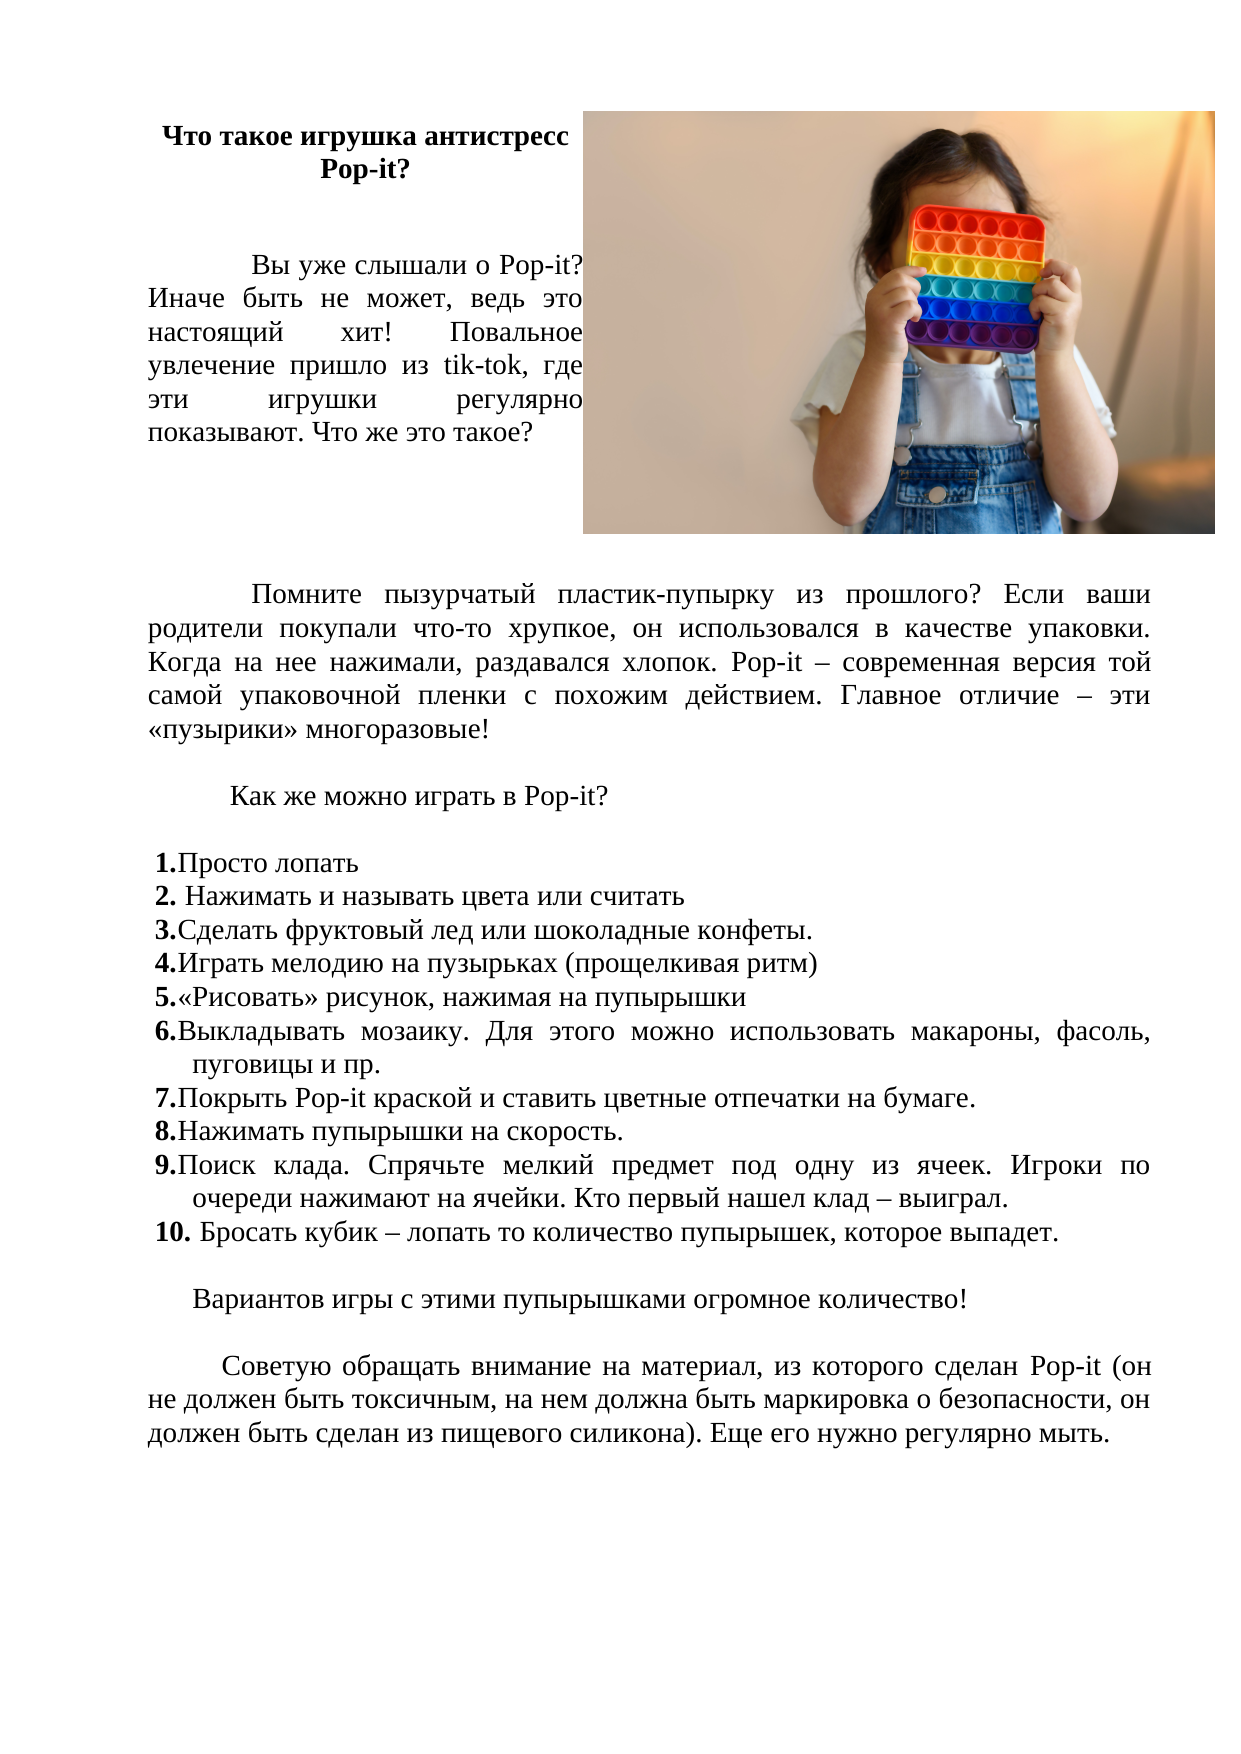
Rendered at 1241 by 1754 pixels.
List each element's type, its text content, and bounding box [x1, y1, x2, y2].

text Что такое игрушка антистресс Pop-it? [148, 118, 1152, 185]
list Покрыть Pop-it краской и ставить цветные отпечатки на бумаге. [154, 1080, 1152, 1113]
list «Рисовать» рисунок, нажимая на пупырышки [154, 979, 1152, 1013]
list Нажимать пупырышки на скорость. [154, 1113, 1152, 1147]
list Бросать кубик – лопать то количество пупырышек, которое выпадет. [154, 1214, 1152, 1247]
text Вариантов игры с этими пупырышками огромное количество! [192, 1281, 1152, 1314]
list Нажимать и называть цвета или считать [154, 878, 1152, 912]
picture [583, 111, 1215, 534]
text Помните пызурчатый пластик-пупырку из прошлого? Если ваши родители покупали что-то хрупкое, он использовался в качестве упаковки. Когда на нее нажимали, раздавался хлопок. Pop-it – современная версия той самой упаковочной пленки с похожим действием. Главное отличие – эти «пузырики» многоразовые! [148, 577, 1152, 744]
list Сделать фруктовый лед или шоколадные конфеты. [154, 912, 1152, 946]
text Советую обращать внимание на материал, из которого сделан Pop-it (он не должен быть токсичным, на нем должна быть маркировка о безопасности, он должен быть сделан из пищевого силикона). Еще его нужно регулярно мыть. [148, 1348, 1152, 1449]
text Как же можно играть в Pop-it? [192, 778, 1152, 811]
text Вы уже слышали о Pop-it? Иначе быть не может, ведь это настоящий хит! Повальное увлечение пришло из tik-tok, где эти игрушки регулярно показывают. Что же это такое? [148, 247, 1152, 448]
list Просто лопать [154, 845, 1152, 878]
list Выкладывать мозаику. Для этого можно использовать макароны, фасоль, пуговицы и пр. [154, 1013, 1152, 1080]
list Поиск клада. Спрячьте мелкий предмет под одну из ячеек. Игроки по очереди нажимают на ячейки. Кто первый нашел клад – выиграл. [154, 1147, 1152, 1214]
list Играть мелодию на пузырьках (прощелкивая ритм) [154, 946, 1152, 979]
